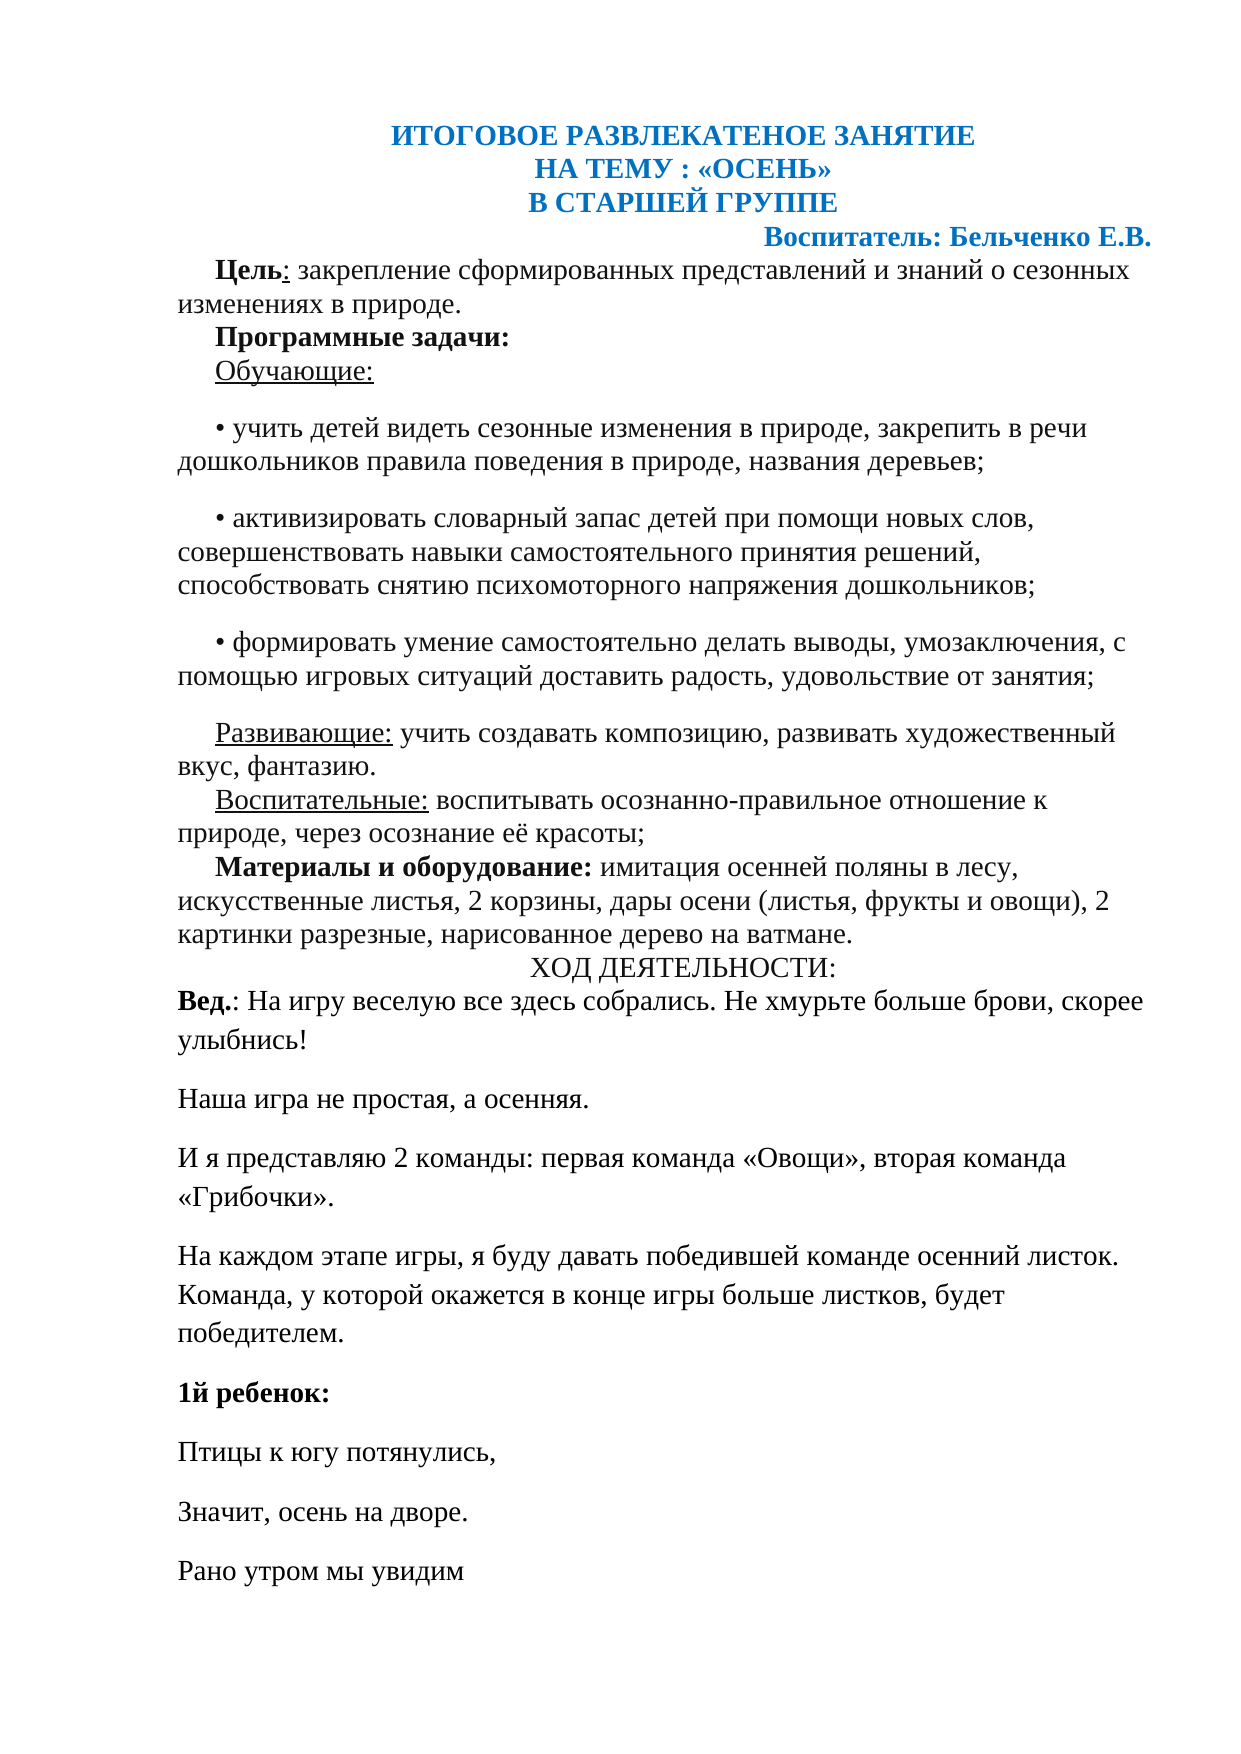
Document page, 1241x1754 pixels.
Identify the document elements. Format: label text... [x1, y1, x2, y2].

text Наша игра не простая, а осенняя. [177, 1081, 1152, 1115]
text Программные задачи: [177, 319, 1152, 353]
text На каждом этапе игры, я буду давать победившей команде осенний листок. Команда, у которой окажется в конце игры больше листков, будет победителем. [177, 1238, 1152, 1349]
text И я представляю 2 команды: первая команда «Овощи», вторая команда «Грибочки». [177, 1141, 1152, 1213]
text В СТАРШЕЙ ГРУППЕ [177, 185, 1152, 219]
text Вед.: На игру веселую все здесь собрались. Не хмурьте больше брови, скорее улыбнись! [177, 983, 1152, 1055]
text НА ТЕМУ : «ОСЕНЬ» [177, 152, 1152, 185]
text Развивающие: учить создавать композицию, развивать художественный вкус, фантазию. [177, 715, 1152, 782]
text ИТОГОВОЕ РАЗВЛЕКАТЕНОЕ ЗАНЯТИЕ [177, 118, 1152, 152]
text Значит, осень на дворе. [177, 1494, 1152, 1527]
text 1й ребенок: [177, 1375, 1152, 1408]
text Птицы к югу потянулись, [177, 1434, 1152, 1468]
text Рано утром мы увидим [177, 1553, 1152, 1587]
text Воспитательные: воспитывать осознанно-правильное отношение к природе, через осознание её красоты; [177, 782, 1152, 849]
text • учить детей видеть сезонные изменения в природе, закрепить в речи дошкольников правила поведения в природе, названия деревьев; [177, 410, 1152, 477]
text Цель: закрепление сформированных представлений и знаний о сезонных изменениях в природе. [177, 252, 1152, 319]
text • формировать умение самостоятельно делать выводы, умозаключения, с помощью игровых ситуаций доставить радость, удовольствие от занятия; [177, 624, 1152, 692]
text Воспитатель: Бельченко Е.В. [177, 219, 1152, 252]
text Обучающие: [177, 353, 1152, 386]
text Материалы и оборудование: имитация осенней поляны в лесу, искусственные листья, 2 корзины, дары осени (листья, фрукты и овощи), 2 картинки разрезные, нарисованное дерево на ватмане. [177, 849, 1152, 950]
text • активизировать словарный запас детей при помощи новых слов, совершенствовать навыки самостоятельного принятия решений, способствовать снятию психомоторного напряжения дошкольников; [177, 500, 1152, 601]
text ХОД ДЕЯТЕЛЬНОСТИ: [177, 950, 1152, 983]
